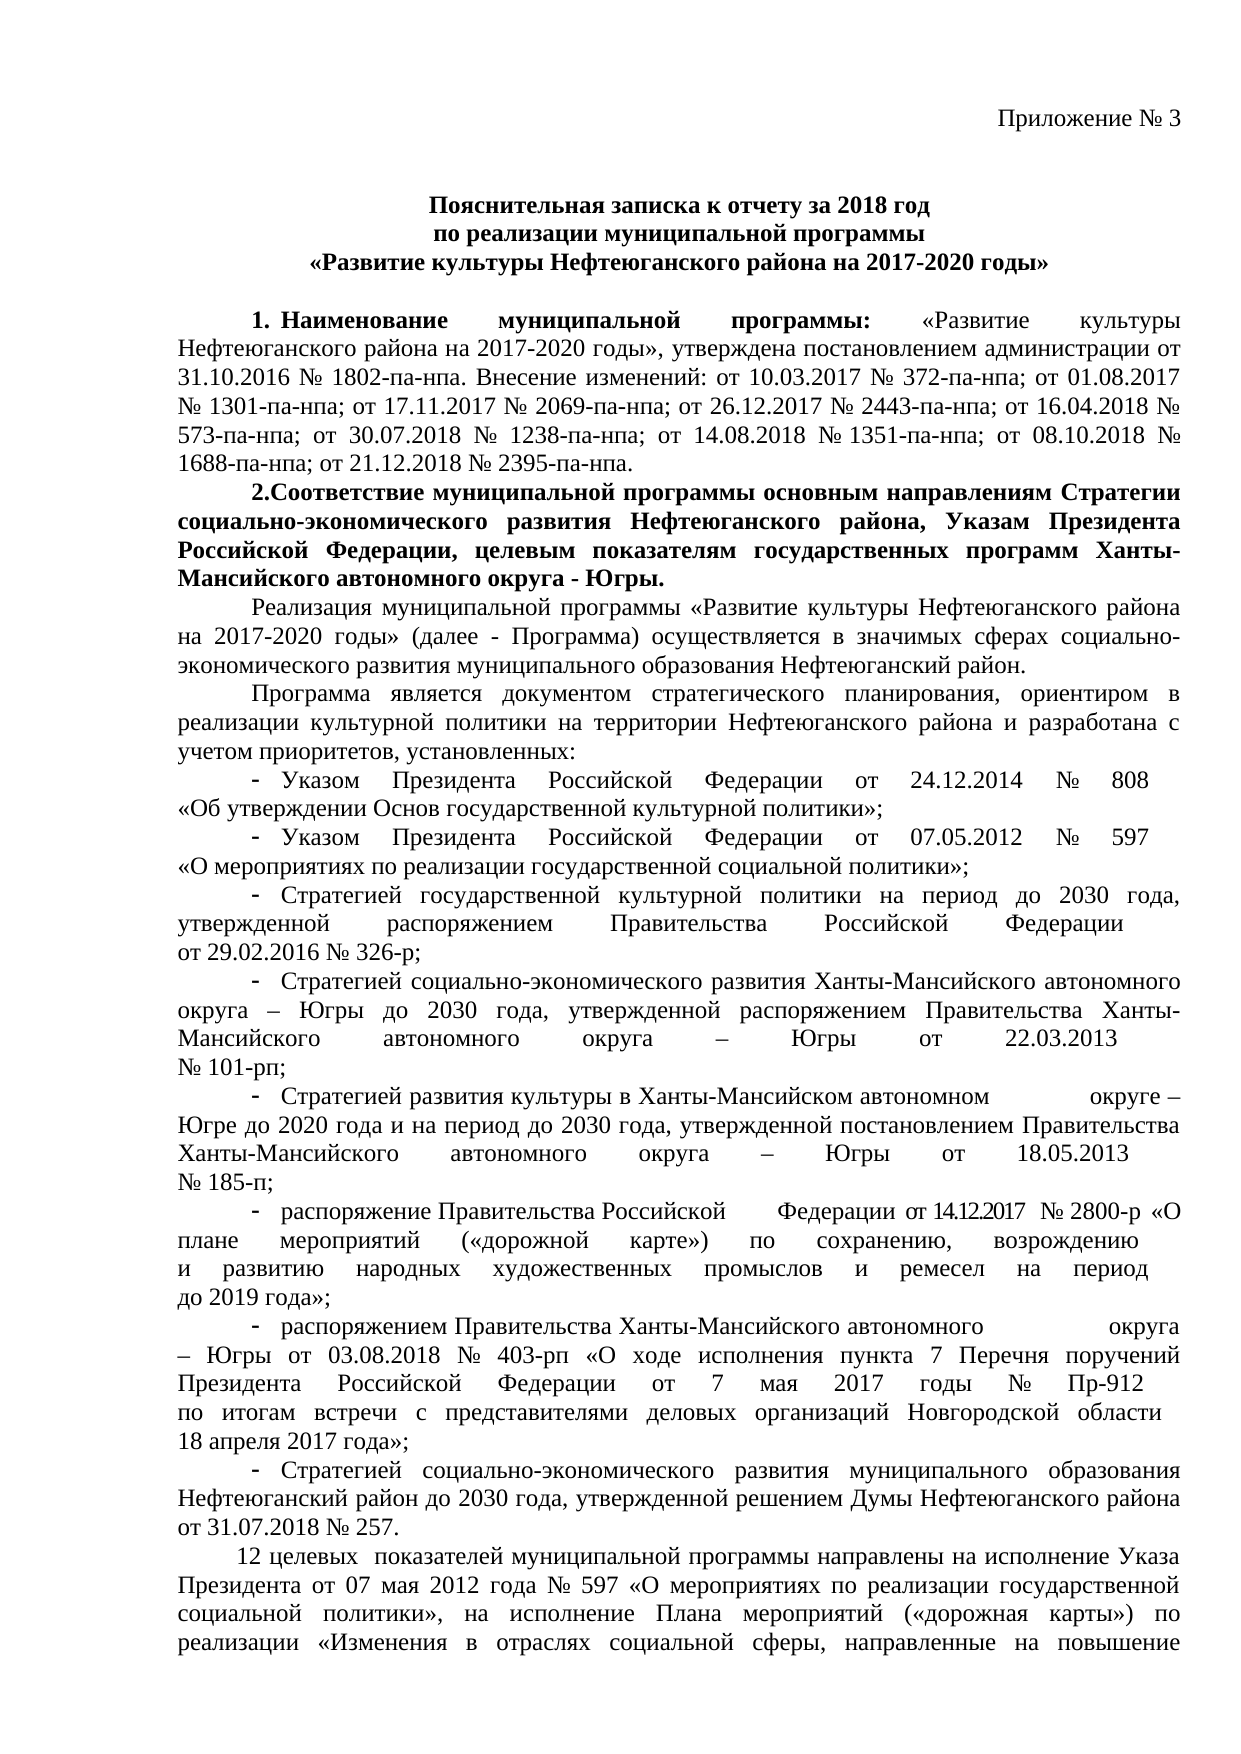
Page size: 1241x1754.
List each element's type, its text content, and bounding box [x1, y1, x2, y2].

list Стратегией социально-экономического развития Ханты-Мансийского автономного округа – Югры до 2030 года, утвержденной распоряжением Правительства Ханты-Мансийского автономного округа – Югры от 22.03.2013 № 101-рп; [177, 966, 1181, 1081]
list Указом Президента Российской Федерации от 24.12.2014 № 808 «Об утверждении Основ государственной культурной политики»; [177, 765, 1181, 822]
list Стратегией государственной культурной политики на период до 2030 года, утвержденной распоряжением Правительства Российской Федерации от 29.02.2016 № 326-р; [177, 880, 1181, 966]
text «Развитие культуры Нефтеюганского района на 2017-2020 годы» [177, 247, 1181, 276]
text Реализация муниципальной программы «Развитие культуры Нефтеюганского района на 2017-2020 годы» (далее - Программа) осуществляется в значимых сферах социально-экономического развития муниципального образования Нефтеюганский район. [177, 592, 1181, 678]
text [177, 1541, 1181, 1656]
text Приложение № 3 [768, 103, 1181, 132]
list распоряжением Правительства Ханты-Мансийского автономного округа – Югры от 03.08.2018 № 403-рп «О ходе исполнения пункта 7 Перечня поручений Президента Российской Федерации от 7 мая 2017 годы № Пр-912 по итогам встречи с представителями деловых организаций Новгородской области 18 апреля 2017 года»; [177, 1311, 1181, 1455]
list Указом Президента Российской Федерации от 07.05.2012 № 597 «О мероприятиях по реализации государственной социальной политики»; [177, 822, 1181, 880]
list Наименование муниципальной программы: «Развитие культуры Нефтеюганского района на 2017-2020 годы», утверждена постановлением администрации от 31.10.2016 № 1802-па-нпа. Внесение изменений: от 10.03.2017 № 372-па-нпа; от 01.08.2017 № 1301-па-нпа; от 17.11.2017 № 2069-па-нпа; от 26.12.2017 № 2443-па-нпа; от 16.04.2018 № 573-па-нпа; от 30.07.2018 № 1238-па-нпа; от 14.08.2018 № 1351-па-нпа; от 08.10.2018 № 1688-па-нпа; от 21.12.2018 № 2395-па-нпа. [177, 305, 1181, 477]
list Стратегией развития культуры в Ханты-Мансийском автономном округе – Югре до 2020 года и на период до 2030 года, утвержденной постановлением Правительства Ханты-Мансийского автономного округа – Югры от 18.05.2013 № 185-п; [177, 1081, 1181, 1196]
list Стратегией социально-экономического развития муниципального образования Нефтеюганский район до 2030 года, утвержденной решением Думы Нефтеюганского района от 31.07.2018 № 257. [177, 1455, 1181, 1541]
text Пояснительная записка к отчету за 2018 год [177, 190, 1181, 218]
text по реализации муниципальной программы [177, 218, 1181, 247]
text Программа является документом стратегического планирования, ориентиром в реализации культурной политики на территории Нефтеюганского района и разработана с учетом приоритетов, установленных: [177, 678, 1181, 765]
list распоряжение Правительства Российской Федерации от 14.12.2017 № 2800-р «О плане мероприятий («дорожной карте») по сохранению, возрождению и развитию народных художественных промыслов и ремесел на период до 2019 года»; [177, 1196, 1181, 1311]
text 2.Соответствие муниципальной программы основным направлениям Стратегии социально-экономического развития Нефтеюганского района, Указам Президента Российской Федерации, целевым показателям государственных программ Ханты-Мансийского автономного округа - Югры. [177, 477, 1181, 592]
